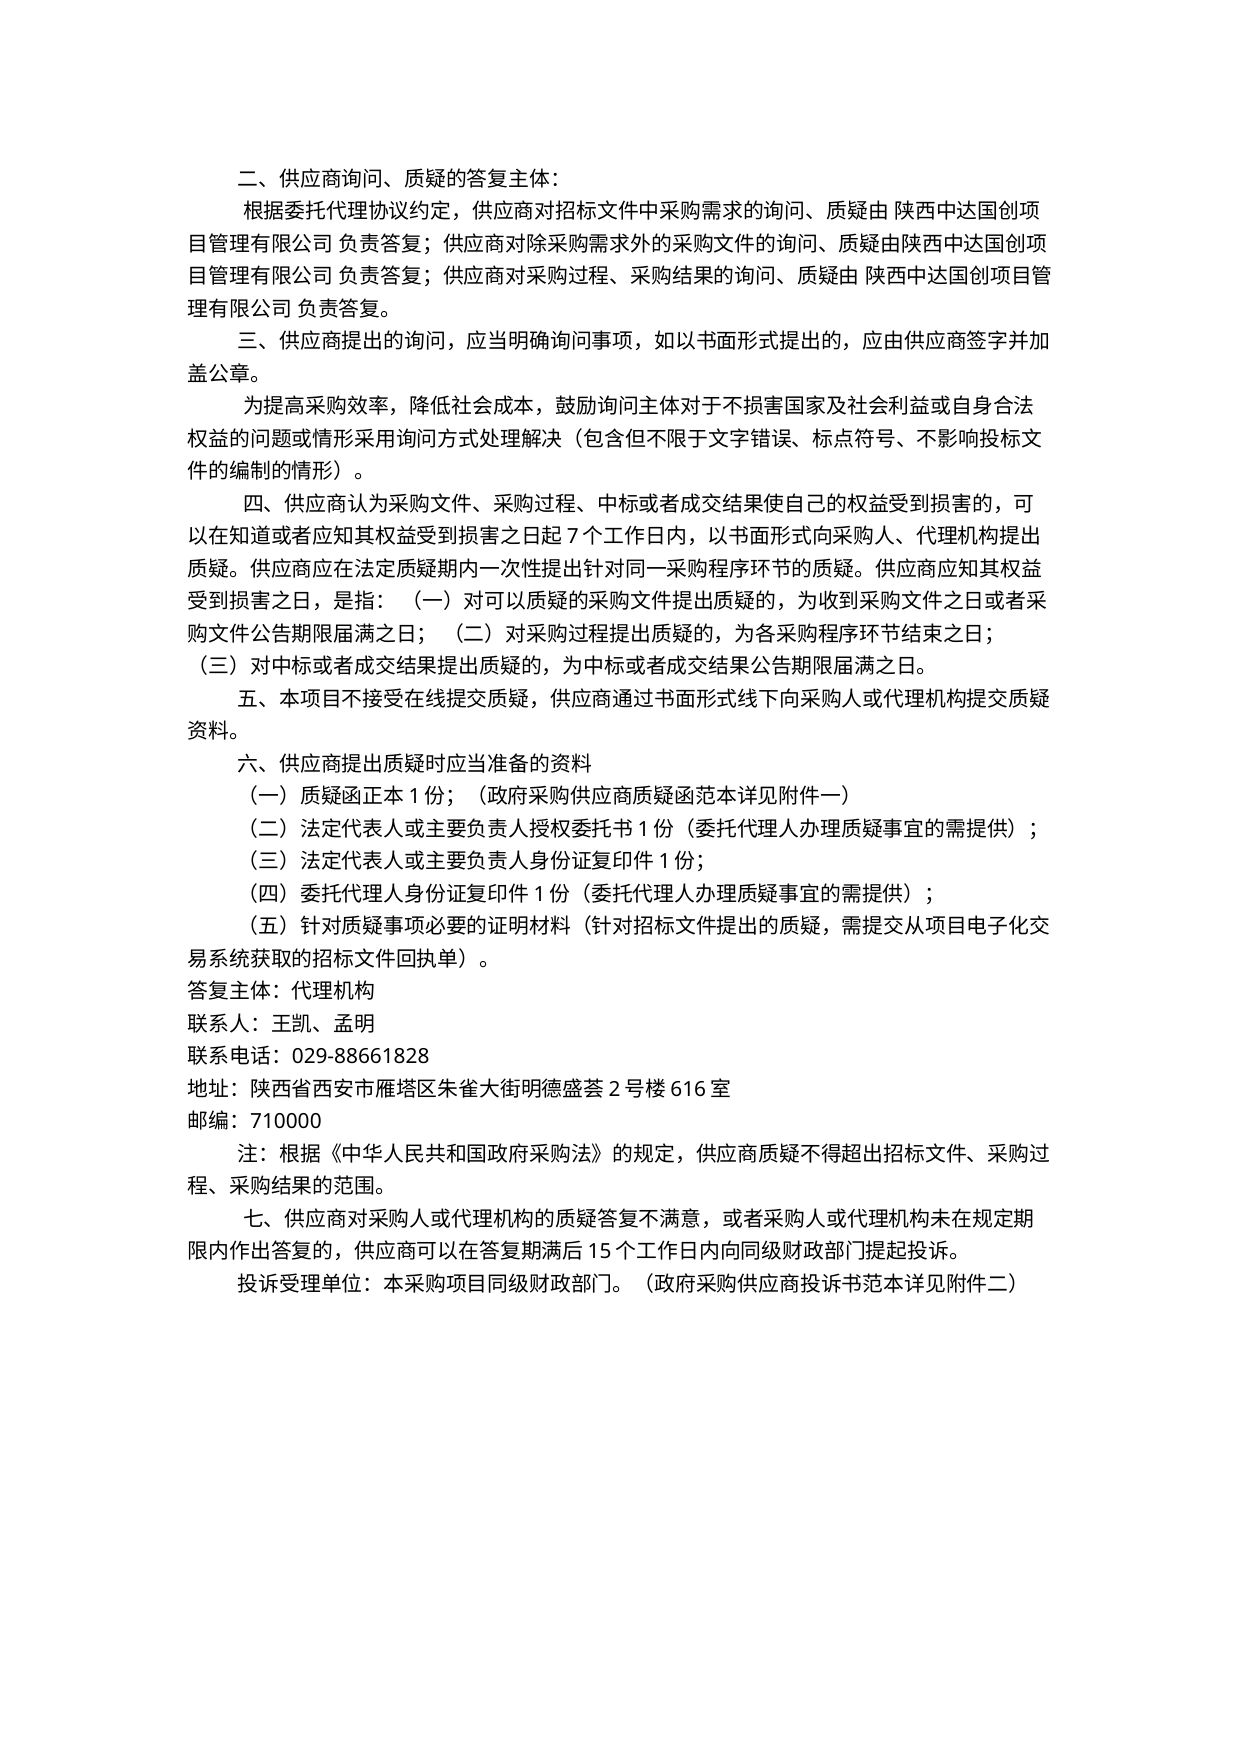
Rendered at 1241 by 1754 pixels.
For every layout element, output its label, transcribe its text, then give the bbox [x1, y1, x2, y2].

text （一）质疑函正本1份；（政府采购供应商质疑函范本详见附件一） [187, 779, 1053, 812]
text 五、本项目不接受在线提交质疑，供应商通过书面形式线下向采购人或代理机构提交质疑资料。 [187, 682, 1053, 747]
text 联系人：王凯、孟明 [187, 1007, 1053, 1039]
text 投诉受理单位：本采购项目同级财政部门。（政府采购供应商投诉书范本详见附件二） [187, 1267, 1053, 1299]
text 地址：陕西省西安市雁塔区朱雀大街明德盛荟2号楼616室 [187, 1072, 1053, 1104]
text （二）法定代表人或主要负责人授权委托书1份（委托代理人办理质疑事宜的需提供）； [187, 812, 1053, 844]
text 二、供应商询问、质疑的答复主体： [187, 162, 1053, 194]
text 四、供应商认为采购文件、采购过程、中标或者成交结果使自己的权益受到损害的，可以在知道或者应知其权益受到损害之日起7个工作日内，以书面形式向采购人、代理机构提出质疑。供应商应在法定质疑期内一次性提出针对同一采购程序环节的质疑。供应商应知其权益受到损害之日，是指： （一）对可以质疑的采购文件提出质疑的，为收到采购文件之日或者采购文件公告期限届满之日； （二）对采购过程提出质疑的，为各采购程序环节结束之日； （三）对中标或者成交结果提出质疑的，为中标或者成交结果公告期限届满之日。 [187, 487, 1053, 682]
text 答复主体：代理机构 [187, 974, 1053, 1007]
text 三、供应商提出的询问，应当明确询问事项，如以书面形式提出的，应由供应商签字并加盖公章。 [187, 324, 1053, 389]
text 联系电话：029-88661828 [187, 1039, 1053, 1072]
text 注：根据《中华人民共和国政府采购法》的规定，供应商质疑不得超出招标文件、采购过程、采购结果的范围。 [187, 1137, 1053, 1202]
text （五）针对质疑事项必要的证明材料（针对招标文件提出的质疑，需提交从项目电子化交易系统获取的招标文件回执单）。 [187, 909, 1053, 974]
text （四）委托代理人身份证复印件1份（委托代理人办理质疑事宜的需提供）； [187, 877, 1053, 909]
text 为提高采购效率，降低社会成本，鼓励询问主体对于不损害国家及社会利益或自身合法权益的问题或情形采用询问方式处理解决（包含但不限于文字错误、标点符号、不影响投标文件的编制的情形）。 [187, 389, 1053, 487]
text 六、供应商提出质疑时应当准备的资料 [187, 747, 1053, 779]
text 邮编：710000 [187, 1104, 1053, 1137]
text 七、供应商对采购人或代理机构的质疑答复不满意，或者采购人或代理机构未在规定期限内作出答复的，供应商可以在答复期满后15个工作日内向同级财政部门提起投诉。 [187, 1202, 1053, 1267]
text （三）法定代表人或主要负责人身份证复印件1份； [187, 844, 1053, 877]
text 根据委托代理协议约定，供应商对招标文件中采购需求的询问、质疑由 陕西中达国创项目管理有限公司 负责答复；供应商对除采购需求外的采购文件的询问、质疑由陕西中达国创项目管理有限公司 负责答复；供应商对采购过程、采购结果的询问、质疑由 陕西中达国创项目管理有限公司 负责答复。 [187, 194, 1053, 324]
